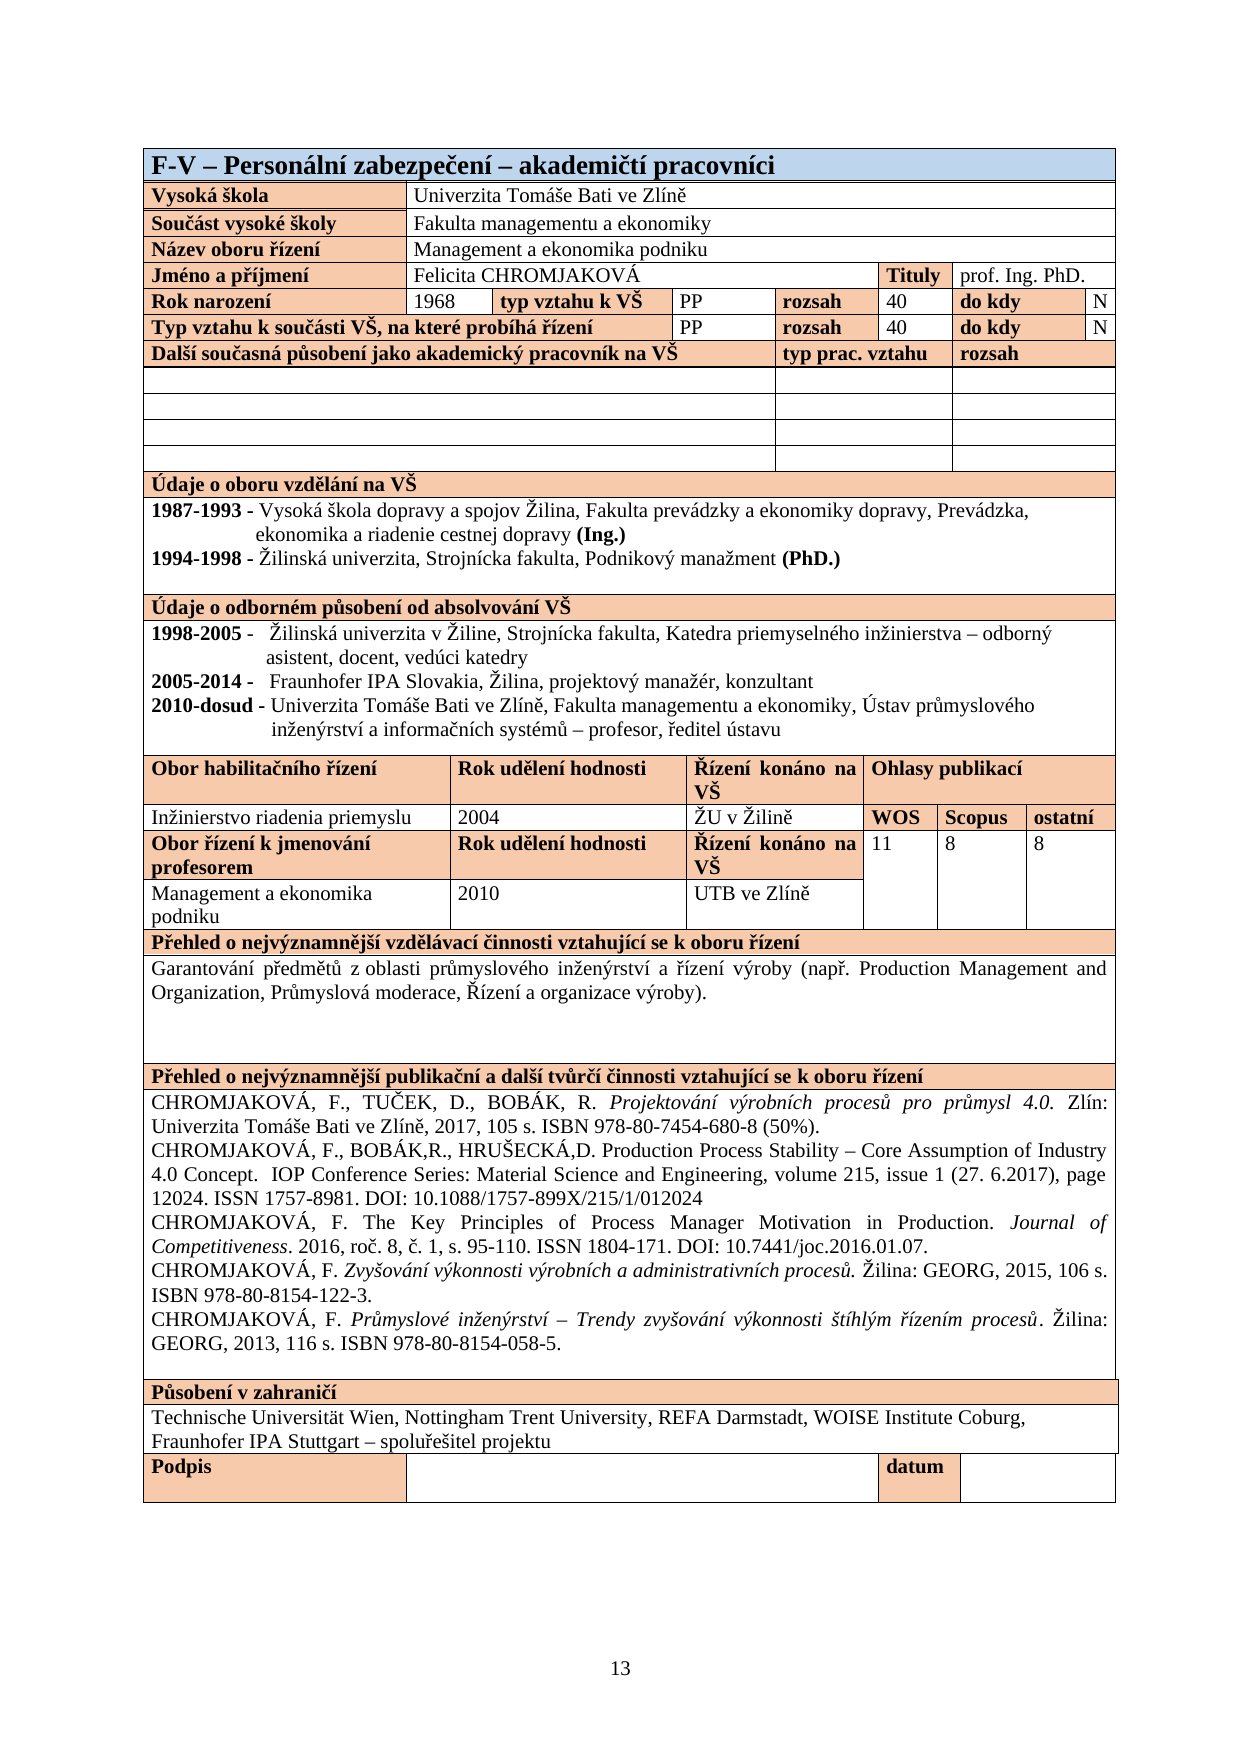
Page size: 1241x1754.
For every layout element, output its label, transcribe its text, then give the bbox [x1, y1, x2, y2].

table_cell CHROMJAKOVÁ, F., TUČEK, D., BOBÁK, R. Projektování výrobních procesů pro průmysl 4.0. Zlín: Univerzita Tomáše Bati ve Zlíně, 2017, 105 s. ISBN 978-80-7454-680-8 (50%). CHROMJAKOVÁ, F., BOBÁK,R., HRUŠECKÁ,D. Production Process Stability – Core Assumption of Industry 4.0 Concept. IOP Conference Series: Material Science and Engineering, volume 215, issue 1 (27. 6.2017), page 12024. ISSN 1757-8981. DOI: 10.1088/1757-899X/215/1/012024 CHROMJAKOVÁ, F. The Key Principles of Process Manager Motivation in Production. Journal of Competitiveness. 2016, roč. 8, č. 1, s. 95-110. ISSN 1804-171. DOI: 10.7441/joc.2016.01.07. CHROMJAKOVÁ, F. Zvyšování výkonnosti výrobních a administrativních procesů. Žilina: GEORG, 2015, 106 s. ISBN 978-80-8154-122-3. CHROMJAKOVÁ, F. Průmyslové inženýrství – Trendy zvyšování výkonnosti štíhlým řízením procesů. Žilina: GEORG, 2013, 116 s. ISBN 978-80-8154-058-5. [144, 1090, 1115, 1379]
table_cell ostatní [1027, 805, 1115, 830]
table_header F-V – Personální zabezpečení – akademičtí pracovníci [144, 149, 1115, 180]
table_cell Vysoká škola [144, 183, 406, 208]
table_cell Scopus [938, 805, 1026, 830]
table_cell 8 [938, 831, 1026, 928]
table_cell [953, 368, 1115, 392]
table_cell Podpis [144, 1454, 406, 1502]
table_cell 8 [1027, 831, 1115, 928]
table_cell PP [673, 289, 775, 314]
table_cell 1968 [407, 289, 492, 314]
table_cell Obor řízení k jmenování profesorem [144, 831, 450, 879]
table_cell Ohlasy publikací [864, 756, 1115, 804]
table_cell [144, 420, 775, 444]
table_cell Felicita CHROMJAKOVÁ [407, 263, 878, 288]
table_cell typ vztahu k VŠ [493, 289, 672, 314]
table_cell rozsah [776, 289, 878, 314]
table_cell Řízení konáno na VŠ [687, 831, 863, 879]
table_cell Management a ekonomika podniku [407, 237, 1115, 262]
table_cell do kdy [953, 289, 1085, 314]
table_cell [407, 1454, 878, 1502]
table_cell [953, 420, 1115, 444]
table_cell Jméno a příjmení [144, 263, 406, 288]
table_cell [776, 420, 952, 444]
table_cell [144, 394, 775, 418]
table_cell Tituly [879, 263, 952, 288]
table_cell Působení v zahraničí [144, 1380, 1118, 1404]
table_cell Management a ekonomika podniku [144, 880, 450, 928]
table_cell Univerzita Tomáše Bati ve Zlíně [407, 183, 1115, 208]
table_cell do kdy [953, 315, 1085, 340]
table_cell [953, 394, 1115, 418]
table_cell [776, 368, 952, 392]
table_cell 2010 [451, 880, 686, 928]
table_cell typ prac. vztahu [776, 341, 952, 366]
table_cell [144, 368, 775, 392]
table_cell Obor habilitačního řízení [144, 756, 450, 804]
table_cell Fakulta managementu a ekonomiky [407, 209, 1115, 236]
table_cell datum [879, 1454, 960, 1502]
table_cell Přehled o nejvýznamnější publikační a další tvůrčí činnosti vztahující se k oboru řízení [144, 1064, 1115, 1089]
table_cell Rok udělení hodnosti [451, 831, 686, 879]
table_cell Typ vztahu k součásti VŠ, na které probíhá řízení [144, 315, 672, 340]
table_cell Údaje o odborném působení od absolvování VŠ [144, 595, 1115, 620]
table_cell WOS [864, 805, 937, 830]
table_cell Název oboru řízení [144, 237, 406, 262]
table_cell [144, 446, 775, 471]
table_cell N [1086, 315, 1115, 340]
table_cell prof. Ing. PhD. [953, 263, 1115, 288]
table_cell [776, 394, 952, 418]
table_cell 1987-1993 - Vysoká škola dopravy a spojov Žilina, Fakulta prevádzky a ekonomiky dopravy, Prevádzka, ekonomika a riadenie cestnej dopravy (Ing.) 1994-1998 - Žilinská univerzita, Strojnícka fakulta, Podnikový manažment (PhD.) [144, 498, 1115, 594]
table_cell rozsah [776, 315, 878, 340]
table_cell 11 [864, 831, 937, 928]
table_cell [776, 446, 952, 471]
table_cell Garantování předmětů z oblasti průmyslového inženýrství a řízení výroby (např. Production Management and Organization, Průmyslová moderace, Řízení a organizace výroby). [144, 956, 1115, 1063]
table_cell Technische Universität Wien, Nottingham Trent University, REFA Darmstadt, WOISE Institute Coburg, Fraunhofer IPA Stuttgart – spoluřešitel projektu [144, 1405, 1118, 1453]
table_cell Součást vysoké školy [144, 211, 406, 236]
table_cell 1998-2005 - Žilinská univerzita v Žiline, Strojnícka fakulta, Katedra priemyselného inžinierstva – odborný asistent, docent, vedúci katedry 2005-2014 - Fraunhofer IPA Slovakia, Žilina, projektový manažér, konzultant 2010-dosud - Univerzita Tomáše Bati ve Zlíně, Fakulta managementu a ekonomiky, Ústav průmyslového inženýrství a informačních systémů – profesor, ředitel ústavu [144, 621, 1115, 755]
table_cell 40 [879, 315, 952, 340]
table_cell ŽU v Žilině [687, 805, 863, 830]
table_cell Řízení konáno na VŠ [687, 756, 863, 804]
table_cell Údaje o oboru vzdělání na VŠ [144, 472, 1115, 497]
table_cell 40 [879, 289, 952, 314]
table_cell Další současná působení jako akademický pracovník na VŠ [144, 341, 775, 366]
table_cell Přehled o nejvýznamnější vzdělávací činnosti vztahující se k oboru řízení [144, 930, 1115, 954]
table_cell [953, 446, 1115, 471]
table_cell UTB ve Zlíně [687, 880, 863, 928]
table_cell PP [673, 315, 775, 340]
table_cell [961, 1454, 1115, 1502]
table_cell 2004 [451, 805, 686, 830]
table_cell Rok narození [144, 289, 406, 314]
table_cell N [1086, 289, 1115, 314]
table_cell Rok udělení hodnosti [451, 756, 686, 804]
table_cell rozsah [953, 341, 1115, 366]
table_cell Inžinierstvo riadenia priemyslu [144, 805, 450, 830]
